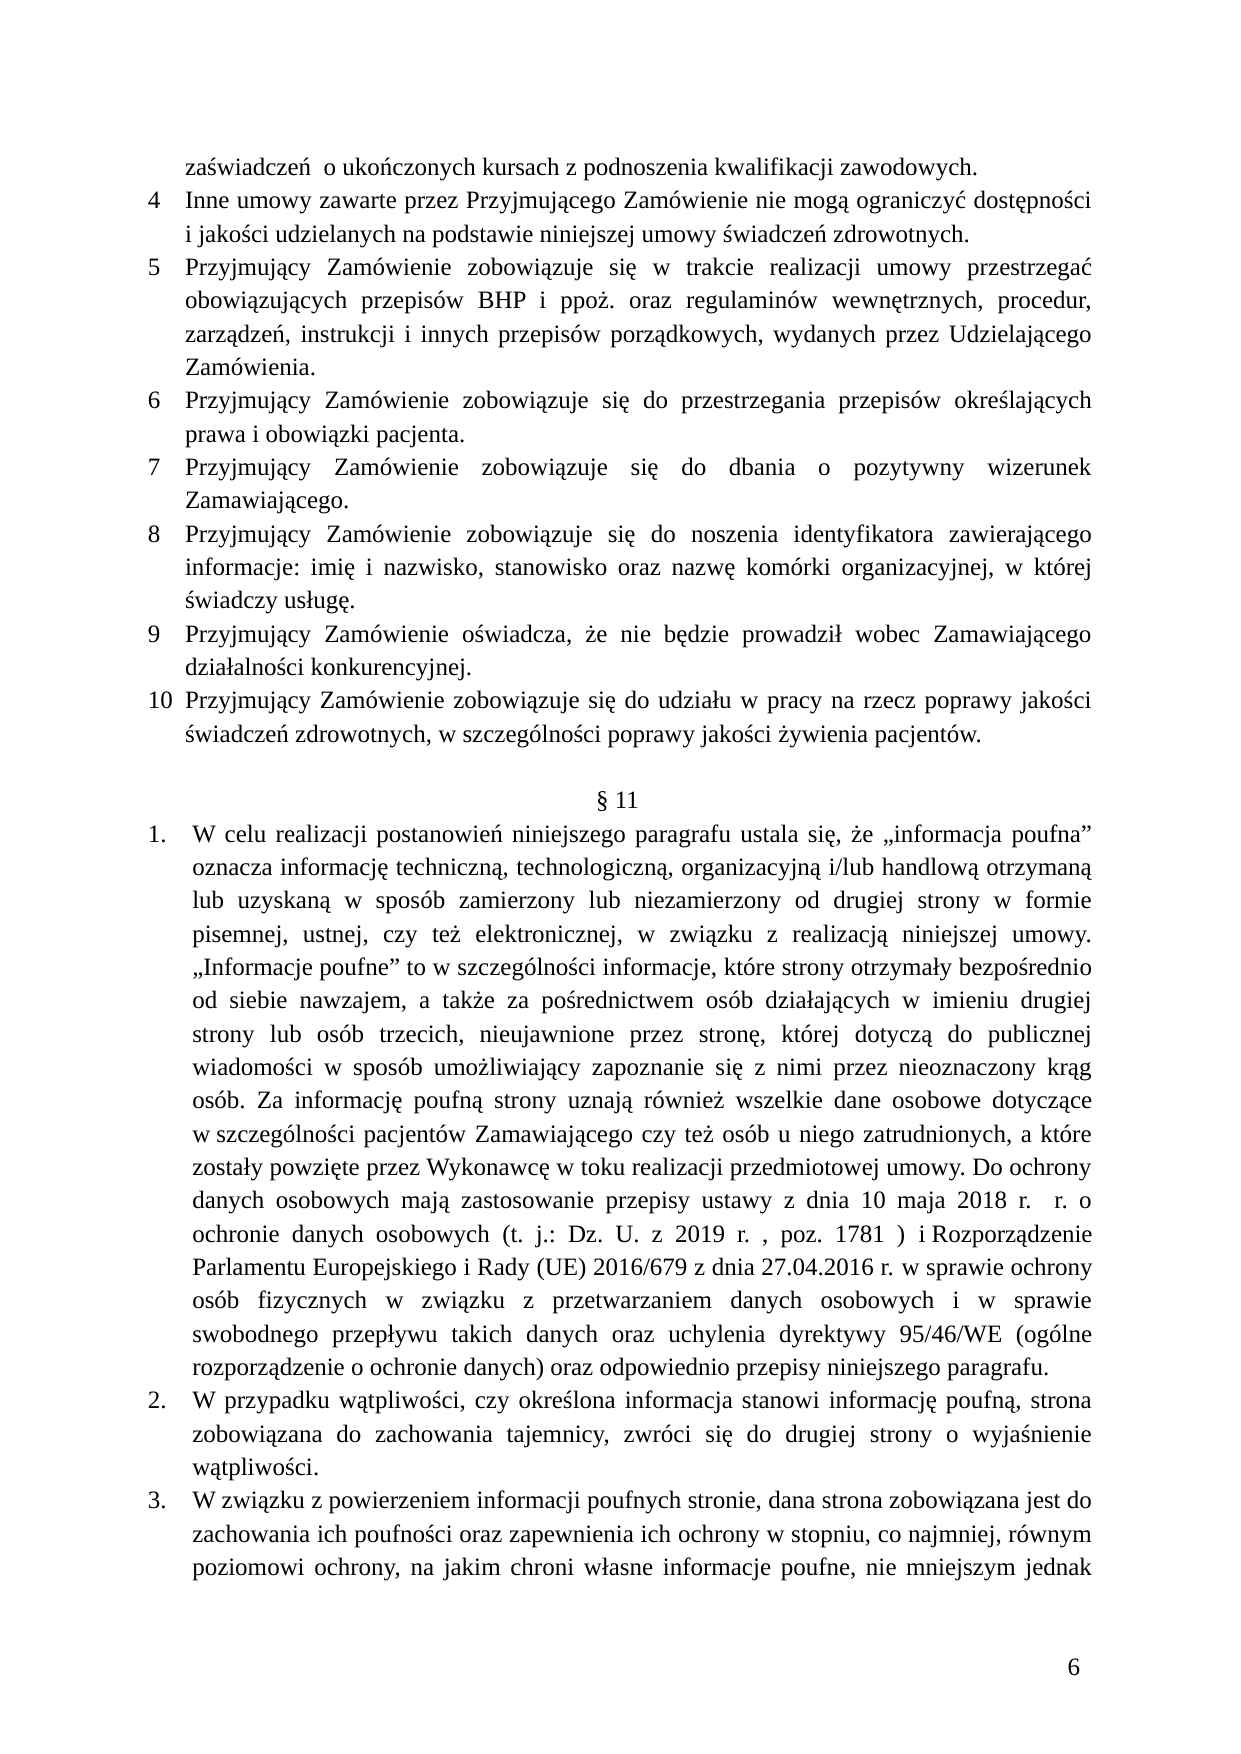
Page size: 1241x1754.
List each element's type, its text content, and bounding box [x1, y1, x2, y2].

list Przyjmujący Zamówienie zobowiązuje się do dbania o pozytywny wizerunek Zamawiającego. [148, 448, 1093, 514]
list Przyjmujący Zamówienie oświadcza, że nie będzie prowadził wobec Zamawiającego działalności konkurencyjnej. [148, 614, 1093, 681]
list Przyjmujący Zamówienie zobowiązuje się w trakcie realizacji umowy przestrzegać obowiązujących przepisów BHP i ppoż. oraz regulaminów wewnętrznych, procedur, zarządzeń, instrukcji i innych przepisów porządkowych, wydanych przez Udzielającego Zamówienia. [148, 248, 1093, 381]
list Przyjmujący Zamówienie zobowiązuje się do przestrzegania przepisów określających prawa i obowiązki pacjenta. [148, 381, 1093, 448]
list Przyjmujący Zamówienie zobowiązuje się do noszenia identyfikatora zawierającego informacje: imię i nazwisko, stanowisko oraz nazwę komórki organizacyjnej, w której świadczy usługę. [148, 514, 1093, 614]
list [148, 1481, 1093, 1581]
list Przyjmujący Zamówienie zobowiązuje się do udziału w pracy na rzecz poprawy jakości świadczeń zdrowotnych, w szczególności poprawy jakości żywienia pacjentów. [148, 681, 1093, 748]
list W przypadku wątpliwości, czy określona informacja stanowi informację poufną, strona zobowiązana do zachowania tajemnicy, zwróci się do drugiej strony o wyjaśnienie wątpliwości. [148, 1381, 1093, 1481]
text § 11 [148, 781, 1087, 814]
list Inne umowy zawarte przez Przyjmującego Zamówienie nie mogą ograniczyć dostępności i jakości udzielanych na podstawie niniejszej umowy świadczeń zdrowotnych. [148, 181, 1093, 248]
list W celu realizacji postanowień niniejszego paragrafu ustala się, że „informacja poufna” oznacza informację techniczną, technologiczną, organizacyjną i/lub handlową otrzymaną lub uzyskaną w sposób zamierzony lub niezamierzony od drugiej strony w formie pisemnej, ustnej, czy też elektronicznej, w związku z realizacją niniejszej umowy. „Informacje poufne” to w szczególności informacje, które strony otrzymały bezpośrednio od siebie nawzajem, a także za pośrednictwem osób działających w imieniu drugiej strony lub osób trzecich, nieujawnione przez stronę, której dotyczą do publicznej wiadomości w sposób umożliwiający zapoznanie się z nimi przez nieoznaczony krąg osób. Za informację poufną strony uznają również wszelkie dane osobowe dotyczące w szczególności pacjentów Zamawiającego czy też osób u niego zatrudnionych, a które zostały powzięte przez Wykonawcę w toku realizacji przedmiotowej umowy. Do ochrony danych osobowych mają zastosowanie przepisy ustawy z dnia 10 maja 2018 r. r. o ochronie danych osobowych (t. j.: Dz. U. z 2019 r. , poz. 1781 ) i Rozporządzenie Parlamentu Europejskiego i Rady (UE) 2016/679 z dnia 27.04.2016 r. w sprawie ochrony osób fizycznych w związku z przetwarzaniem danych osobowych i w sprawie swobodnego przepływu takich danych oraz uchylenia dyrektywy 95/46/WE (ogólne rozporządzenie o ochronie danych) oraz odpowiednio przepisy niniejszego paragrafu. [148, 814, 1093, 1381]
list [148, 148, 1093, 181]
